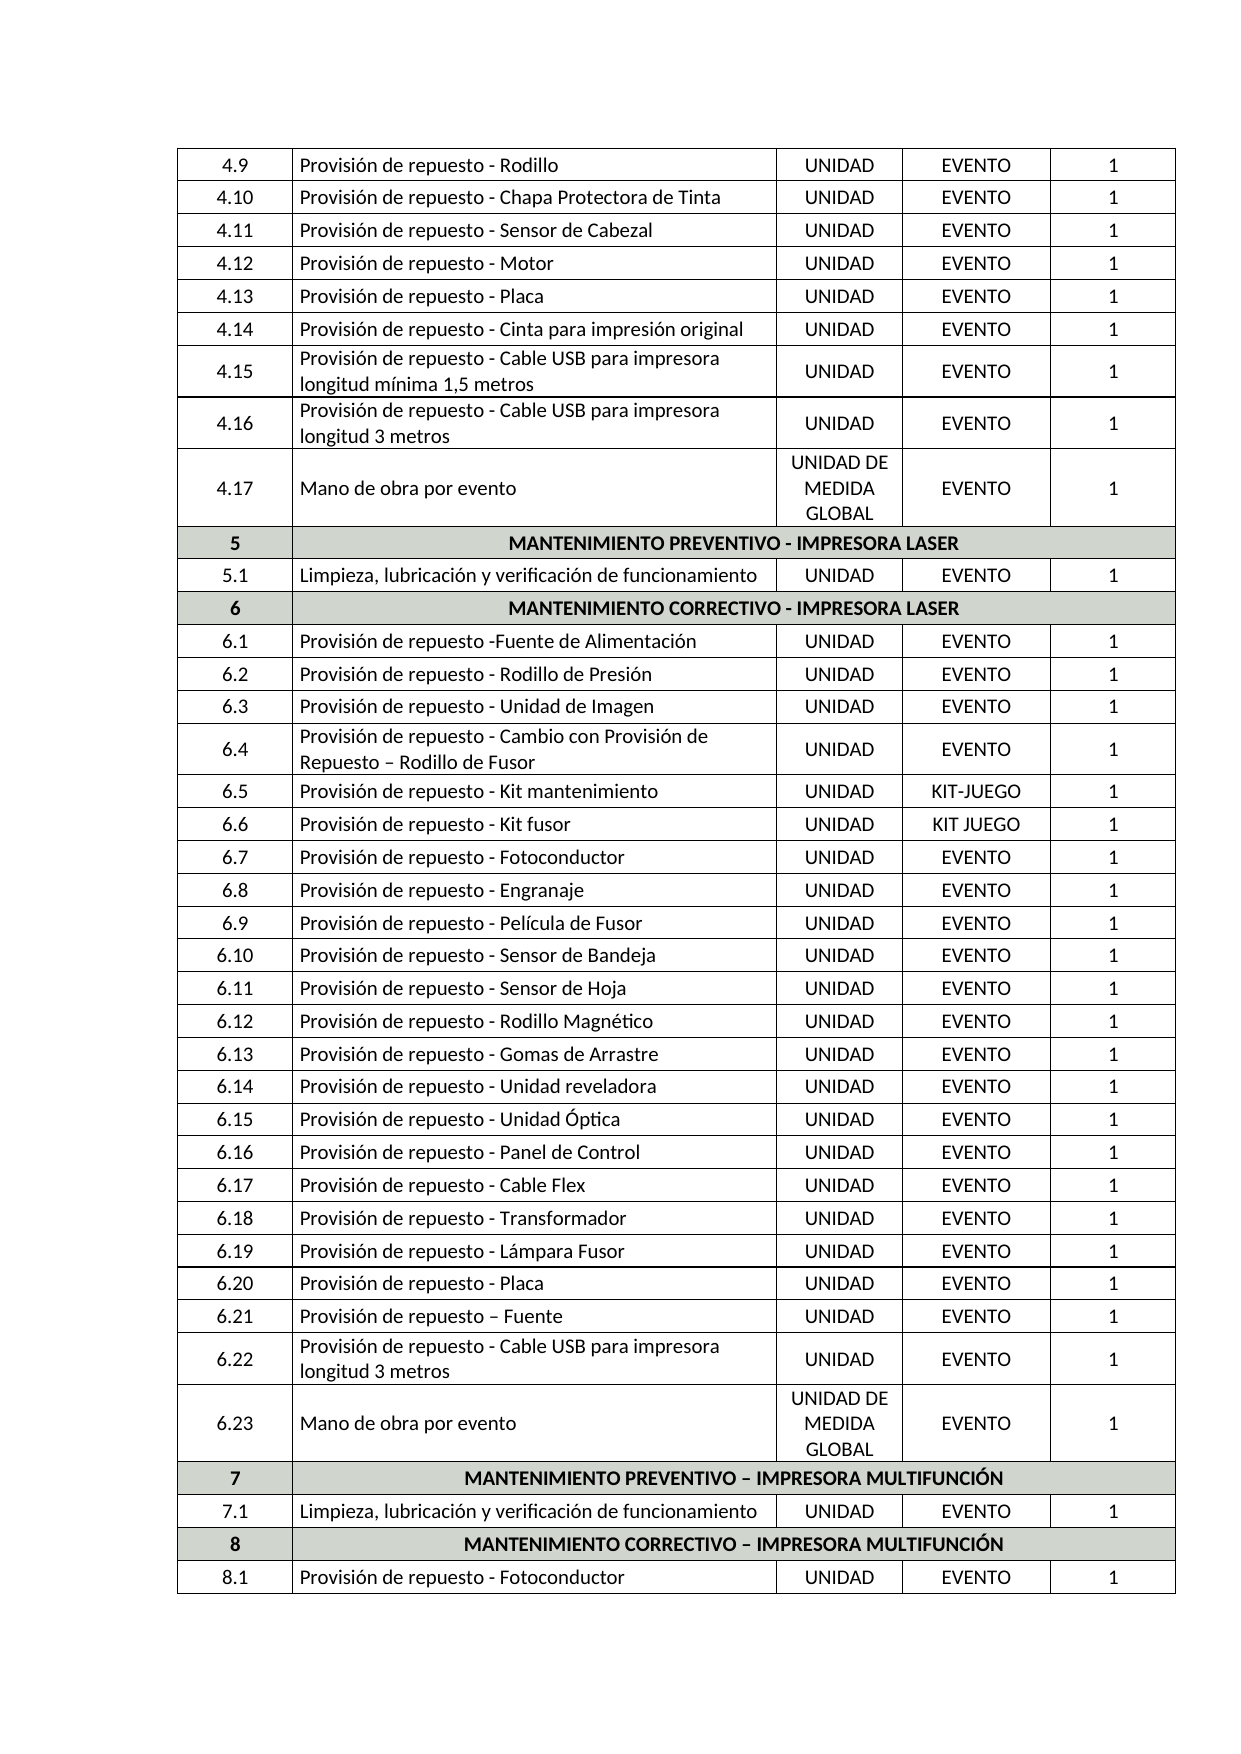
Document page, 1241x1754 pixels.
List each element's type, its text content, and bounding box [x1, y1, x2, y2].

table_cell 6.9 [178, 907, 292, 938]
table_cell UNIDAD [777, 280, 902, 312]
table_cell 6.18 [178, 1202, 292, 1234]
table_cell 1 [1051, 346, 1175, 396]
table_cell EVENTO [903, 1136, 1050, 1168]
table_cell UNIDAD [777, 1136, 902, 1168]
table_cell 1 [1051, 214, 1175, 246]
table_cell EVENTO [903, 280, 1050, 312]
table_cell 6.11 [178, 972, 292, 1004]
table_cell Provisión de repuesto - Cable Flex [293, 1169, 776, 1201]
table_cell 6.5 [178, 775, 292, 807]
table_cell EVENTO [903, 1005, 1050, 1037]
table_cell UNIDAD [777, 1495, 902, 1527]
table_cell 1 [1051, 1561, 1175, 1592]
table_cell Provisión de repuesto - Engranaje [293, 874, 776, 906]
table_cell 6.16 [178, 1136, 292, 1168]
table_cell Provisión de repuesto - Fotoconductor [293, 1561, 776, 1592]
table_cell 6.15 [178, 1104, 292, 1135]
table_cell UNIDAD [777, 808, 902, 840]
table_cell EVENTO [903, 841, 1050, 873]
table_cell UNIDAD [777, 775, 902, 807]
table_cell UNIDAD [777, 1104, 902, 1135]
table_cell EVENTO [903, 1385, 1050, 1461]
table_cell 5.1 [178, 559, 292, 591]
table_cell Provisión de repuesto - Panel de Control [293, 1136, 776, 1168]
table_cell UNIDAD [777, 1038, 902, 1069]
table_cell Provisión de repuesto - Rodillo [293, 149, 776, 180]
table_cell UNIDAD [777, 214, 902, 246]
table_cell 6 [178, 592, 292, 624]
table_cell Provisión de repuesto - Cambio con Provisión de Repuesto – Rodillo de Fusor [293, 724, 776, 774]
table_cell 8 [178, 1528, 292, 1560]
table_cell EVENTO [903, 1202, 1050, 1234]
table_cell 6.1 [178, 625, 292, 657]
table_cell EVENTO [903, 1169, 1050, 1201]
table_cell Provisión de repuesto - Película de Fusor [293, 907, 776, 938]
table_cell UNIDAD DE MEDIDA GLOBAL [777, 1385, 902, 1461]
table_cell UNIDAD [777, 313, 902, 344]
table_cell 6.8 [178, 874, 292, 906]
table_cell UNIDAD DE MEDIDA GLOBAL [777, 449, 902, 526]
table_cell 6.13 [178, 1038, 292, 1069]
table_cell EVENTO [903, 1104, 1050, 1135]
table_cell 6.17 [178, 1169, 292, 1201]
table_cell EVENTO [903, 313, 1050, 344]
table_cell Provisión de repuesto - Motor [293, 247, 776, 279]
table_cell 1 [1051, 280, 1175, 312]
table_cell Provisión de repuesto - Rodillo Magnético [293, 1005, 776, 1037]
table_cell MANTENIMIENTO CORRECTIVO - IMPRESORA LASER [293, 592, 1175, 624]
table_cell UNIDAD [777, 398, 902, 448]
table_cell 1 [1051, 313, 1175, 344]
table_cell Provisión de repuesto - Kit mantenimiento [293, 775, 776, 807]
table_cell Provisión de repuesto – Fuente [293, 1300, 776, 1332]
table_cell Provisión de repuesto - Placa [293, 1268, 776, 1299]
table_cell EVENTO [903, 625, 1050, 657]
table_cell Mano de obra por evento [293, 449, 776, 526]
table_cell Provisión de repuesto - Lámpara Fusor [293, 1235, 776, 1266]
table_cell UNIDAD [777, 559, 902, 591]
table_cell UNIDAD [777, 841, 902, 873]
table_cell EVENTO [903, 658, 1050, 689]
table_cell 6.20 [178, 1268, 292, 1299]
table_cell UNIDAD [777, 658, 902, 689]
table_cell UNIDAD [777, 972, 902, 1004]
table_cell 1 [1051, 181, 1175, 213]
table_cell EVENTO [903, 874, 1050, 906]
table_cell 5 [178, 527, 292, 558]
table_cell 1 [1051, 939, 1175, 971]
table_cell EVENTO [903, 1333, 1050, 1384]
table_cell 1 [1051, 775, 1175, 807]
table_cell 1 [1051, 559, 1175, 591]
table_cell Limpieza, lubricación y verificación de funcionamiento [293, 1495, 776, 1527]
table_cell 6.4 [178, 724, 292, 774]
table_cell 4.12 [178, 247, 292, 279]
table_cell 1 [1051, 1104, 1175, 1135]
table_cell MANTENIMIENTO CORRECTIVO – IMPRESORA MULTIFUNCIÓN [293, 1528, 1175, 1560]
table_cell Provisión de repuesto - Kit fusor [293, 808, 776, 840]
table_cell 1 [1051, 247, 1175, 279]
table_cell EVENTO [903, 181, 1050, 213]
table_cell 4.13 [178, 280, 292, 312]
table_cell EVENTO [903, 1561, 1050, 1592]
table_cell EVENTO [903, 346, 1050, 396]
table_cell UNIDAD [777, 1005, 902, 1037]
table_cell 4.15 [178, 346, 292, 396]
table_cell UNIDAD [777, 907, 902, 938]
table_cell 6.2 [178, 658, 292, 689]
table_cell 1 [1051, 1005, 1175, 1037]
table_cell UNIDAD [777, 1169, 902, 1201]
table_cell EVENTO [903, 398, 1050, 448]
table_cell 1 [1051, 1071, 1175, 1102]
table_cell EVENTO [903, 691, 1050, 722]
table_cell 1 [1051, 808, 1175, 840]
table_cell EVENTO [903, 907, 1050, 938]
table_cell 7.1 [178, 1495, 292, 1527]
table_cell UNIDAD [777, 1235, 902, 1266]
table_cell KIT JUEGO [903, 808, 1050, 840]
table_cell UNIDAD [777, 247, 902, 279]
table_cell 6.10 [178, 939, 292, 971]
table_cell EVENTO [903, 1038, 1050, 1069]
table_cell 1 [1051, 1268, 1175, 1299]
table_cell 6.22 [178, 1333, 292, 1384]
table_cell UNIDAD [777, 1333, 902, 1384]
table_cell MANTENIMIENTO PREVENTIVO – IMPRESORA MULTIFUNCIÓN [293, 1462, 1175, 1494]
table_cell Provisión de repuesto - Unidad Óptica [293, 1104, 776, 1135]
table_cell 4.17 [178, 449, 292, 526]
table_cell 1 [1051, 625, 1175, 657]
table_cell EVENTO [903, 939, 1050, 971]
table_cell EVENTO [903, 1071, 1050, 1102]
table_cell 1 [1051, 907, 1175, 938]
table_cell UNIDAD [777, 1071, 902, 1102]
table_cell 7 [178, 1462, 292, 1494]
table_cell 1 [1051, 449, 1175, 526]
table_cell 1 [1051, 724, 1175, 774]
table_cell Provisión de repuesto - Transformador [293, 1202, 776, 1234]
table_cell UNIDAD [777, 874, 902, 906]
table_cell 1 [1051, 1202, 1175, 1234]
table_cell Provisión de repuesto - Cinta para impresión original [293, 313, 776, 344]
table_cell UNIDAD [777, 346, 902, 396]
table_cell Provisión de repuesto - Unidad de Imagen [293, 691, 776, 722]
table_cell 8.1 [178, 1561, 292, 1592]
table_cell 6.14 [178, 1071, 292, 1102]
table_cell UNIDAD [777, 625, 902, 657]
table_cell EVENTO [903, 247, 1050, 279]
table_cell Provisión de repuesto - Sensor de Cabezal [293, 214, 776, 246]
table_cell Provisión de repuesto - Rodillo de Presión [293, 658, 776, 689]
table_cell 6.21 [178, 1300, 292, 1332]
table_cell 1 [1051, 149, 1175, 180]
table_cell UNIDAD [777, 1202, 902, 1234]
table_cell Provisión de repuesto - Chapa Protectora de Tinta [293, 181, 776, 213]
table_cell EVENTO [903, 972, 1050, 1004]
table_cell 4.11 [178, 214, 292, 246]
table_cell 1 [1051, 658, 1175, 689]
table_cell 4.10 [178, 181, 292, 213]
table_cell Provisión de repuesto - Cable USB para impresora longitud 3 metros [293, 398, 776, 448]
table_cell EVENTO [903, 1235, 1050, 1266]
table_cell 1 [1051, 1333, 1175, 1384]
table_cell 6.19 [178, 1235, 292, 1266]
table_cell Provisión de repuesto -Fuente de Alimentación [293, 625, 776, 657]
table_cell 4.14 [178, 313, 292, 344]
table_cell Mano de obra por evento [293, 1385, 776, 1461]
table_cell UNIDAD [777, 1300, 902, 1332]
table_cell 4.16 [178, 398, 292, 448]
table_cell UNIDAD [777, 149, 902, 180]
table_cell 4.9 [178, 149, 292, 180]
table_cell EVENTO [903, 449, 1050, 526]
table_cell EVENTO [903, 559, 1050, 591]
table_cell Provisión de repuesto - Sensor de Hoja [293, 972, 776, 1004]
table_cell UNIDAD [777, 1561, 902, 1592]
table_cell Provisión de repuesto - Cable USB para impresora longitud mínima 1,5 metros [293, 346, 776, 396]
table_cell 6.7 [178, 841, 292, 873]
table_cell UNIDAD [777, 1268, 902, 1299]
table_cell 1 [1051, 1169, 1175, 1201]
table_cell 1 [1051, 1495, 1175, 1527]
table_cell 1 [1051, 841, 1175, 873]
table_cell EVENTO [903, 724, 1050, 774]
table_cell UNIDAD [777, 691, 902, 722]
table_cell UNIDAD [777, 181, 902, 213]
table_cell EVENTO [903, 149, 1050, 180]
table_cell Provisión de repuesto - Unidad reveladora [293, 1071, 776, 1102]
table_cell 1 [1051, 1038, 1175, 1069]
table_cell EVENTO [903, 1268, 1050, 1299]
table_cell 1 [1051, 1136, 1175, 1168]
table_cell Provisión de repuesto - Gomas de Arrastre [293, 1038, 776, 1069]
table_cell 1 [1051, 1235, 1175, 1266]
table_cell 6.12 [178, 1005, 292, 1037]
table_cell Provisión de repuesto - Fotoconductor [293, 841, 776, 873]
table_cell 1 [1051, 1385, 1175, 1461]
table_cell 6.23 [178, 1385, 292, 1461]
table_cell EVENTO [903, 1300, 1050, 1332]
table_cell Provisión de repuesto - Cable USB para impresora longitud 3 metros [293, 1333, 776, 1384]
table_cell UNIDAD [777, 939, 902, 971]
table_cell Limpieza, lubricación y verificación de funcionamiento [293, 559, 776, 591]
table_cell KIT-JUEGO [903, 775, 1050, 807]
table_cell 1 [1051, 874, 1175, 906]
table_cell EVENTO [903, 1495, 1050, 1527]
table_cell Provisión de repuesto - Sensor de Bandeja [293, 939, 776, 971]
table_cell 1 [1051, 691, 1175, 722]
table_cell 1 [1051, 1300, 1175, 1332]
table_cell UNIDAD [777, 724, 902, 774]
table_cell MANTENIMIENTO PREVENTIVO - IMPRESORA LASER [293, 527, 1175, 558]
table_cell EVENTO [903, 214, 1050, 246]
table_cell 1 [1051, 972, 1175, 1004]
table_cell 1 [1051, 398, 1175, 448]
table_cell 6.6 [178, 808, 292, 840]
table_cell Provisión de repuesto - Placa [293, 280, 776, 312]
table_cell 6.3 [178, 691, 292, 722]
